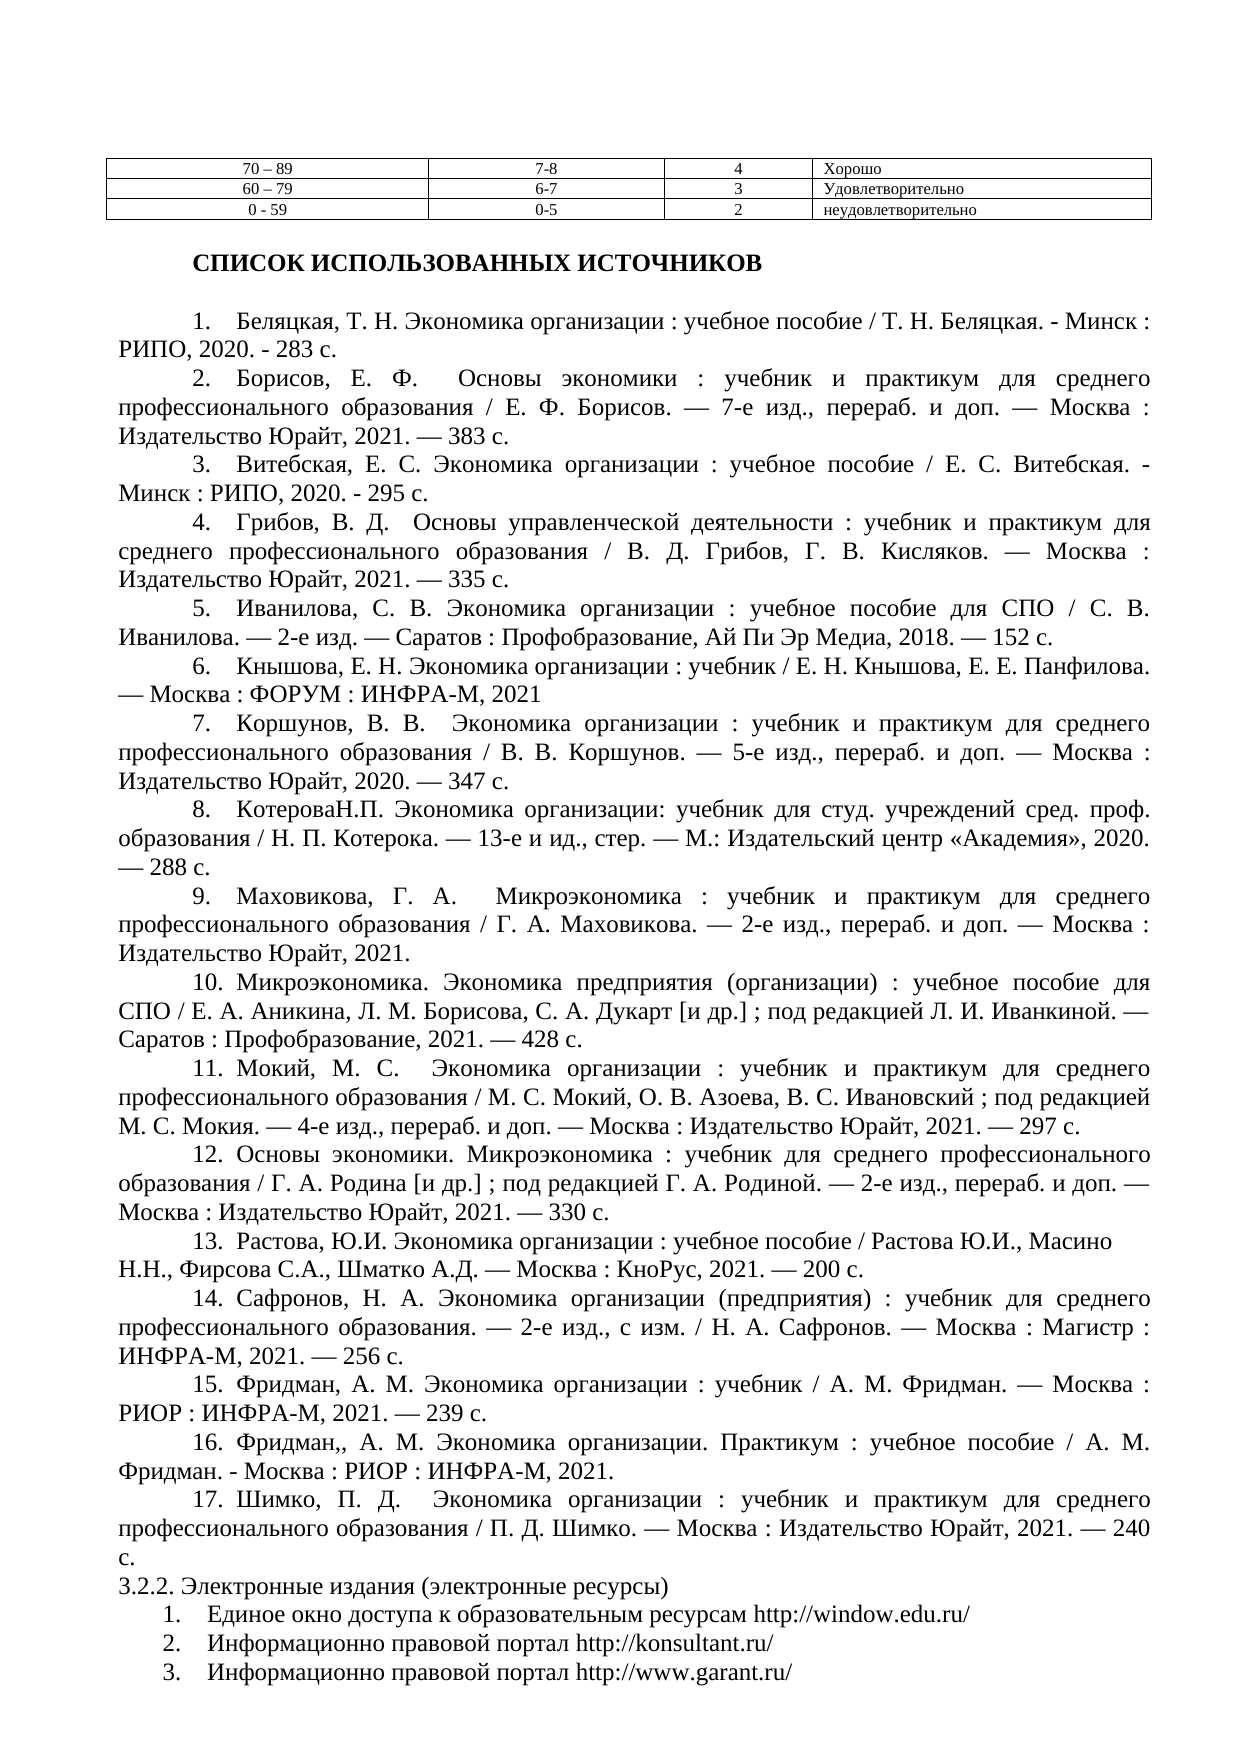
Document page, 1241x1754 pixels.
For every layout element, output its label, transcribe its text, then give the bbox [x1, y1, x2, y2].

text 3.2.2. Электронные издания (электронные ресурсы) [118, 1571, 1152, 1599]
list Фридман, А. М. Экономика организации : учебник / А. М. Фридман. — Москва : РИОР : ИНФРА-М, 2021. — 239 с. [118, 1369, 1152, 1427]
table_cell 70 – 89 [107, 159, 428, 178]
list КотероваН.П. Экономика организации: учебник для студ. учреждений сред. проф. образования / Н. П. Котерока. — 13-е и ид., стер. — М.: Издательский центр «Академия», 2020. — 288 с. [118, 794, 1152, 881]
list Маховикова, Г. А. Микроэкономика : учебник и практикум для среднего профессионального образования / Г. А. Маховикова. — 2-е изд., перераб. и доп. — Москва : Издательство Юрайт, 2021. [118, 881, 1152, 967]
table_cell 7-8 [429, 159, 664, 178]
list Иванилова, С. В. Экономика организации : учебное пособие для СПО / С. В. Иванилова. — 2-е изд. — Саратов : Профобразование, Ай Пи Эр Медиа, 2018. — 152 c. [118, 593, 1152, 651]
text СПИСОК ИСПОЛЬЗОВАННЫХ ИСТОЧНИКОВ [118, 248, 1152, 277]
table_cell Хорошо [813, 159, 1151, 178]
table_cell 0 - 59 [107, 199, 428, 218]
list Мокий, М. С. Экономика организации : учебник и практикум для среднего профессионального образования / М. С. Мокий, О. В. Азоева, В. С. Ивановский ; под редакцией М. С. Мокия. — 4-е изд., перераб. и доп. — Москва : Издательство Юрайт, 2021. — 297 с. [118, 1053, 1152, 1139]
list Единое окно доступа к образовательным ресурсам http://window.edu.ru/ [118, 1599, 1152, 1628]
list Основы экономики. Микроэкономика : учебник для среднего профессионального образования / Г. А. Родина [и др.] ; под редакцией Г. А. Родиной. — 2-е изд., перераб. и доп. — Москва : Издательство Юрайт, 2021. — 330 с. [118, 1139, 1152, 1226]
table_cell 2 [665, 199, 812, 218]
list Информационно правовой портал http://www.garant.ru/ [118, 1657, 1152, 1686]
list Борисов, Е. Ф. Основы экономики : учебник и практикум для среднего профессионального образования / Е. Ф. Борисов. — 7-е изд., перераб. и доп. — Москва : Издательство Юрайт, 2021. — 383 с. [118, 363, 1152, 449]
table_cell Удовлетворительно [813, 179, 1151, 198]
table_cell неудовлетворительно [813, 199, 1151, 218]
list Фридман,, А. М. Экономика организации. Практикум : учебное пособие / A. M. Фридман. - Москва : РИОР : ИНФРА-М, 2021. [118, 1427, 1152, 1484]
list Шимко, П. Д. Экономика организации : учебник и практикум для среднего профессионального образования / П. Д. Шимко. — Москва : Издательство Юрайт, 2021. — 240 с. [118, 1484, 1152, 1571]
list Беляцкая, Т. Н. Экономика организации : учебное пособие / Т. Н. Беляцкая. - Минск : РИПО, 2020. - 283 с. [118, 306, 1152, 363]
list Растова, Ю.И. Экономика организации : учебное пособие / Растова Ю.И., Масино Н.Н., Фирсова С.А., Шматко А.Д. — Москва : КноРус, 2021. — 200 с. [118, 1226, 1152, 1283]
table_cell 0-5 [429, 199, 664, 218]
list Информационно правовой портал http://konsultant.ru/ [118, 1628, 1152, 1657]
list Коршунов, В. В. Экономика организации : учебник и практикум для среднего профессионального образования / В. В. Коршунов. — 5-е изд., перераб. и доп. — Москва : Издательство Юрайт, 2020. — 347 с. [118, 708, 1152, 794]
table_cell 6-7 [429, 179, 664, 198]
table_cell 60 – 79 [107, 179, 428, 198]
list Сафронов, Н. А. Экономика организации (предприятия) : учебник для среднего профессионального образования. — 2-е изд., с изм. / Н. А. Сафронов. — Москва : Магистр : ИНФРА-М, 2021. — 256 с. [118, 1283, 1152, 1369]
table_cell 4 [665, 159, 812, 178]
table_cell 3 [665, 179, 812, 198]
list Микроэкономика. Экономика предприятия (организации) : учебное пособие для СПО / Е. А. Аникина, Л. М. Борисова, С. А. Дукарт [и др.] ; под редакцией Л. И. Иванкиной. — Саратов : Профобразование, 2021. — 428 c. [118, 967, 1152, 1053]
list Витебская, Е. С. Экономика организации : учебное пособие / Е. С. Витебская. - Минск : РИПО, 2020. - 295 с. [118, 449, 1152, 507]
list Грибов, В. Д. Основы управленческой деятельности : учебник и практикум для среднего профессионального образования / В. Д. Грибов, Г. В. Кисляков. — Москва : Издательство Юрайт, 2021. — 335 с. [118, 507, 1152, 593]
list Кнышова, Е. Н. Экономика организации : учебник / Е. Н. Кнышова, Е. Е. Панфилова. — Москва : ФОРУМ : ИНФРА-М, 2021 [118, 651, 1152, 708]
